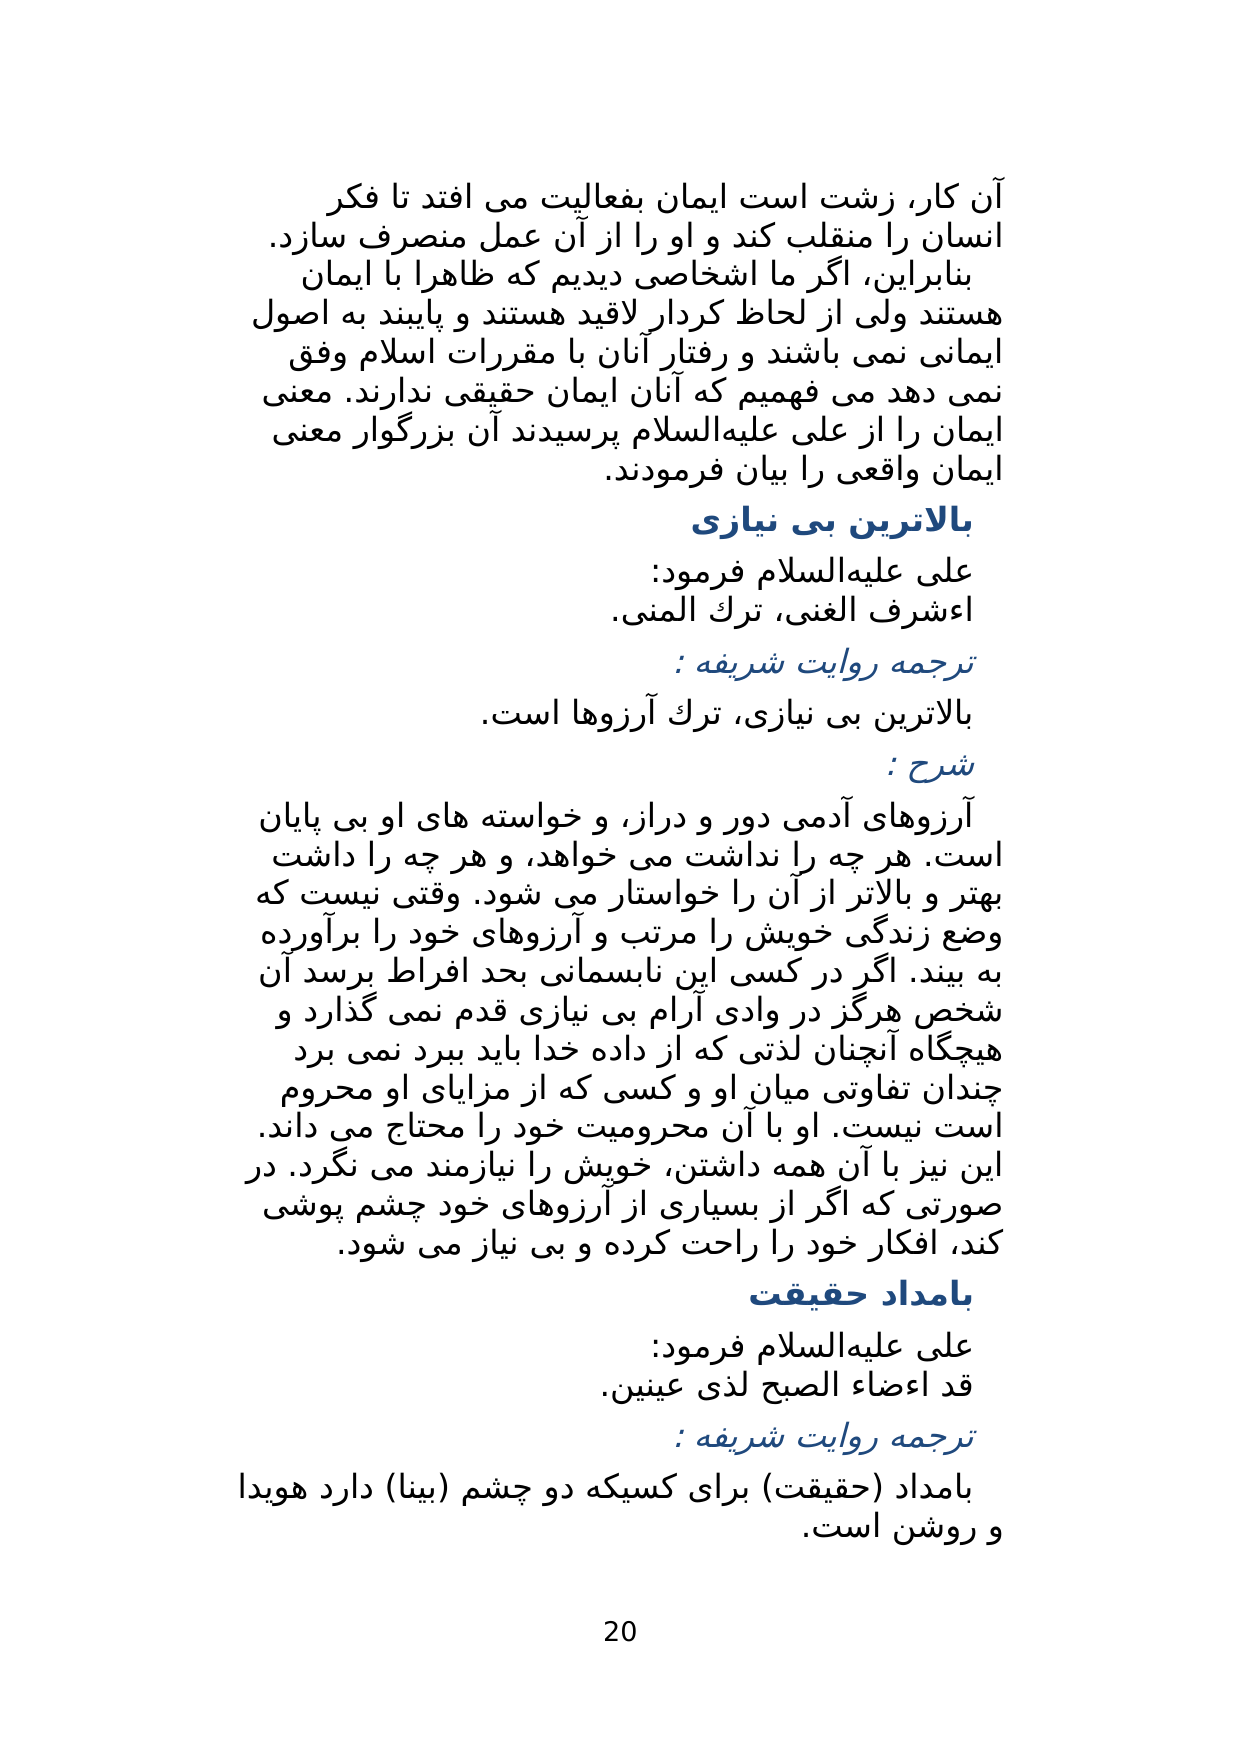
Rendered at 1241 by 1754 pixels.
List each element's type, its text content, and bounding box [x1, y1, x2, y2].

subtitle ترجمه روايت شريفه : [236, 642, 1004, 681]
text على عليه‌السلام فرمود: [236, 1326, 1004, 1365]
text اءشرف الغنى، ترك المنى. [236, 591, 1004, 629]
text قد اءضاء الصبح لذى عينين. [236, 1365, 1004, 1404]
text على عليه‌السلام فرمود: [236, 552, 1004, 591]
subtitle بالاترين بى نيازى [236, 501, 1004, 539]
text بالاترين بى نيازى، ترك آرزوها است. [236, 693, 1004, 732]
text بنابراين، اگر ما اشخاصى ديديم كه ظاهرا با ايمان هستند ولى از لحاظ كردار لاقيد هستند و پايبند به اصول ايمانى نمى باشند و رفتار آنان با مقررات اسلام وفق نمى دهد مى فهميم كه آنان ايمان حقيقى ندارند. معنى ايمان را از على عليه‌السلام پرسيدند آن بزرگوار معنى ايمان واقعى را بيان فرمودند. [236, 255, 1004, 488]
text آرزوهاى آدمى دور و دراز، و خواسته هاى او بى پايان است. هر چه را نداشت مى خواهد، و هر چه را داشت بهتر و بالاتر از آن را خواستار مى شود. وقتى نيست كه وضع زندگى خويش را مرتب و آرزوهاى خود را برآورده به بيند. اگر در كسى اين نابسمانى بحد افراط برسد آن شخص هرگز در وادى آرام بى نيازى قدم نمى گذارد و هيچگاه آنچنان لذتى كه از داده خدا بايد ببرد نمى برد چندان تفاوتى ميان او و كسى كه از مزاياى او محروم است نيست. او با آن محروميت خود را محتاج مى داند. اين نيز با آن همه داشتن، خويش را نيازمند مى نگرد. در صورتى كه اگر از بسيارى از آرزوهاى خود چشم پوشى كند، افكار خود را راحت كرده و بى نياز مى شود. [236, 796, 1004, 1262]
text بامداد (حقيقت) براى كسيكه دو چشم (بينا) دارد هويدا و روشن است. [236, 1468, 1004, 1546]
subtitle بامداد حقيقت [236, 1275, 1004, 1314]
subtitle شرح : [236, 745, 1004, 784]
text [236, 177, 1004, 255]
subtitle ترجمه روايت شريفه : [236, 1416, 1004, 1455]
